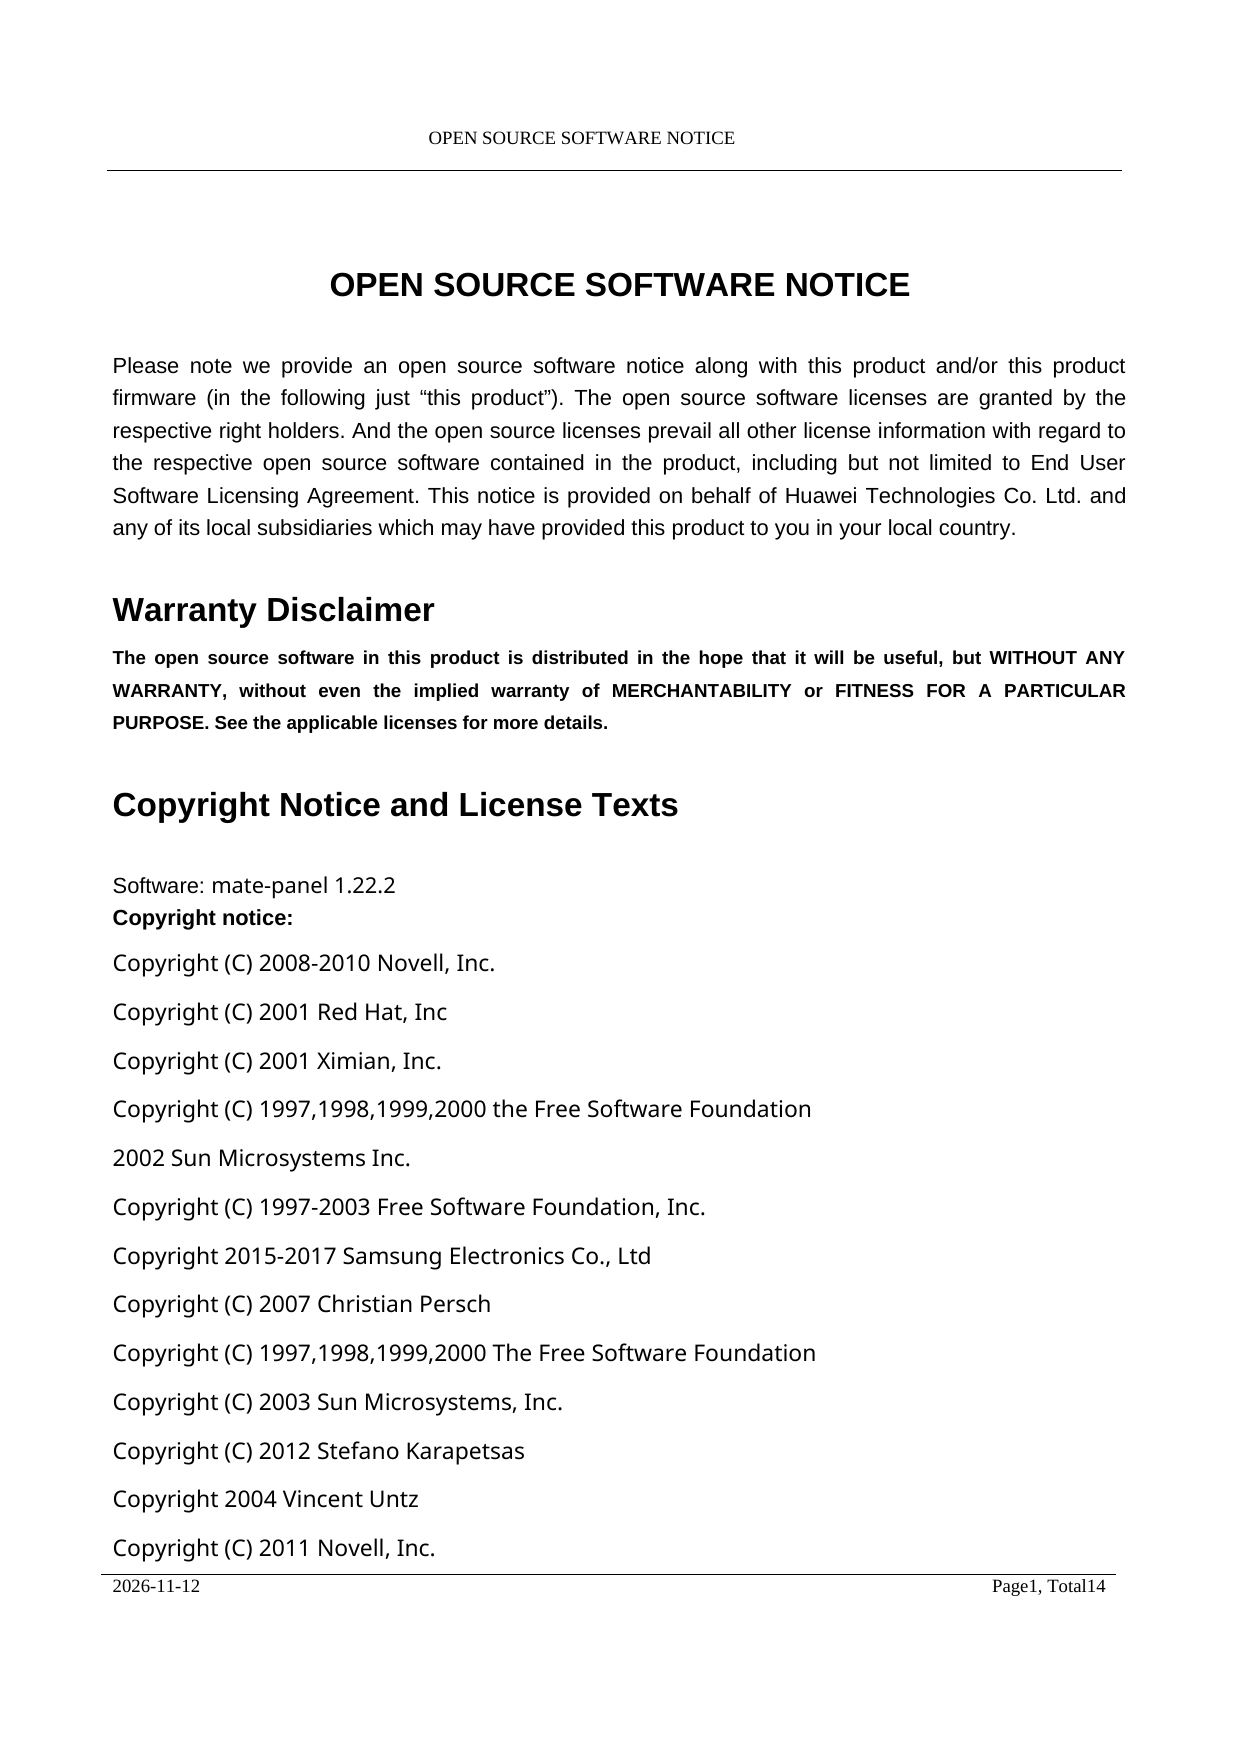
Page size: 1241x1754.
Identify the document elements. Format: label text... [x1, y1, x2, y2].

text Warranty Disclaimer [112, 576, 1128, 641]
text OPEN SOURCE SOFTWARE NOTICE [112, 251, 1128, 316]
text The open source software in this product is distributed in the hope that it will be useful, but WITHOUT ANY WARRANTY, without even the implied warranty of MERCHANTABILITY or FITNESS FOR A PARTICULAR PURPOSE. See the applicable licenses for more details. [112, 641, 1128, 739]
text Copyright Notice and License Texts [112, 771, 1128, 836]
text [112, 947, 1128, 1564]
text Software: mate-panel 1.22.2 [112, 869, 1128, 901]
text Please note we provide an open source software notice along with this product and/or this product firmware (in the following just “this product”). The open source software licenses are granted by the respective right holders. And the open source licenses prevail all other license information with regard to the respective open source software contained in the product, including but not limited to End User Software Licensing Agreement. This notice is provided on behalf of Huawei Technologies Co. Ltd. and any of its local subsidiaries which may have provided this product to you in your local country. [112, 349, 1128, 544]
text Copyright notice: [112, 901, 1128, 934]
